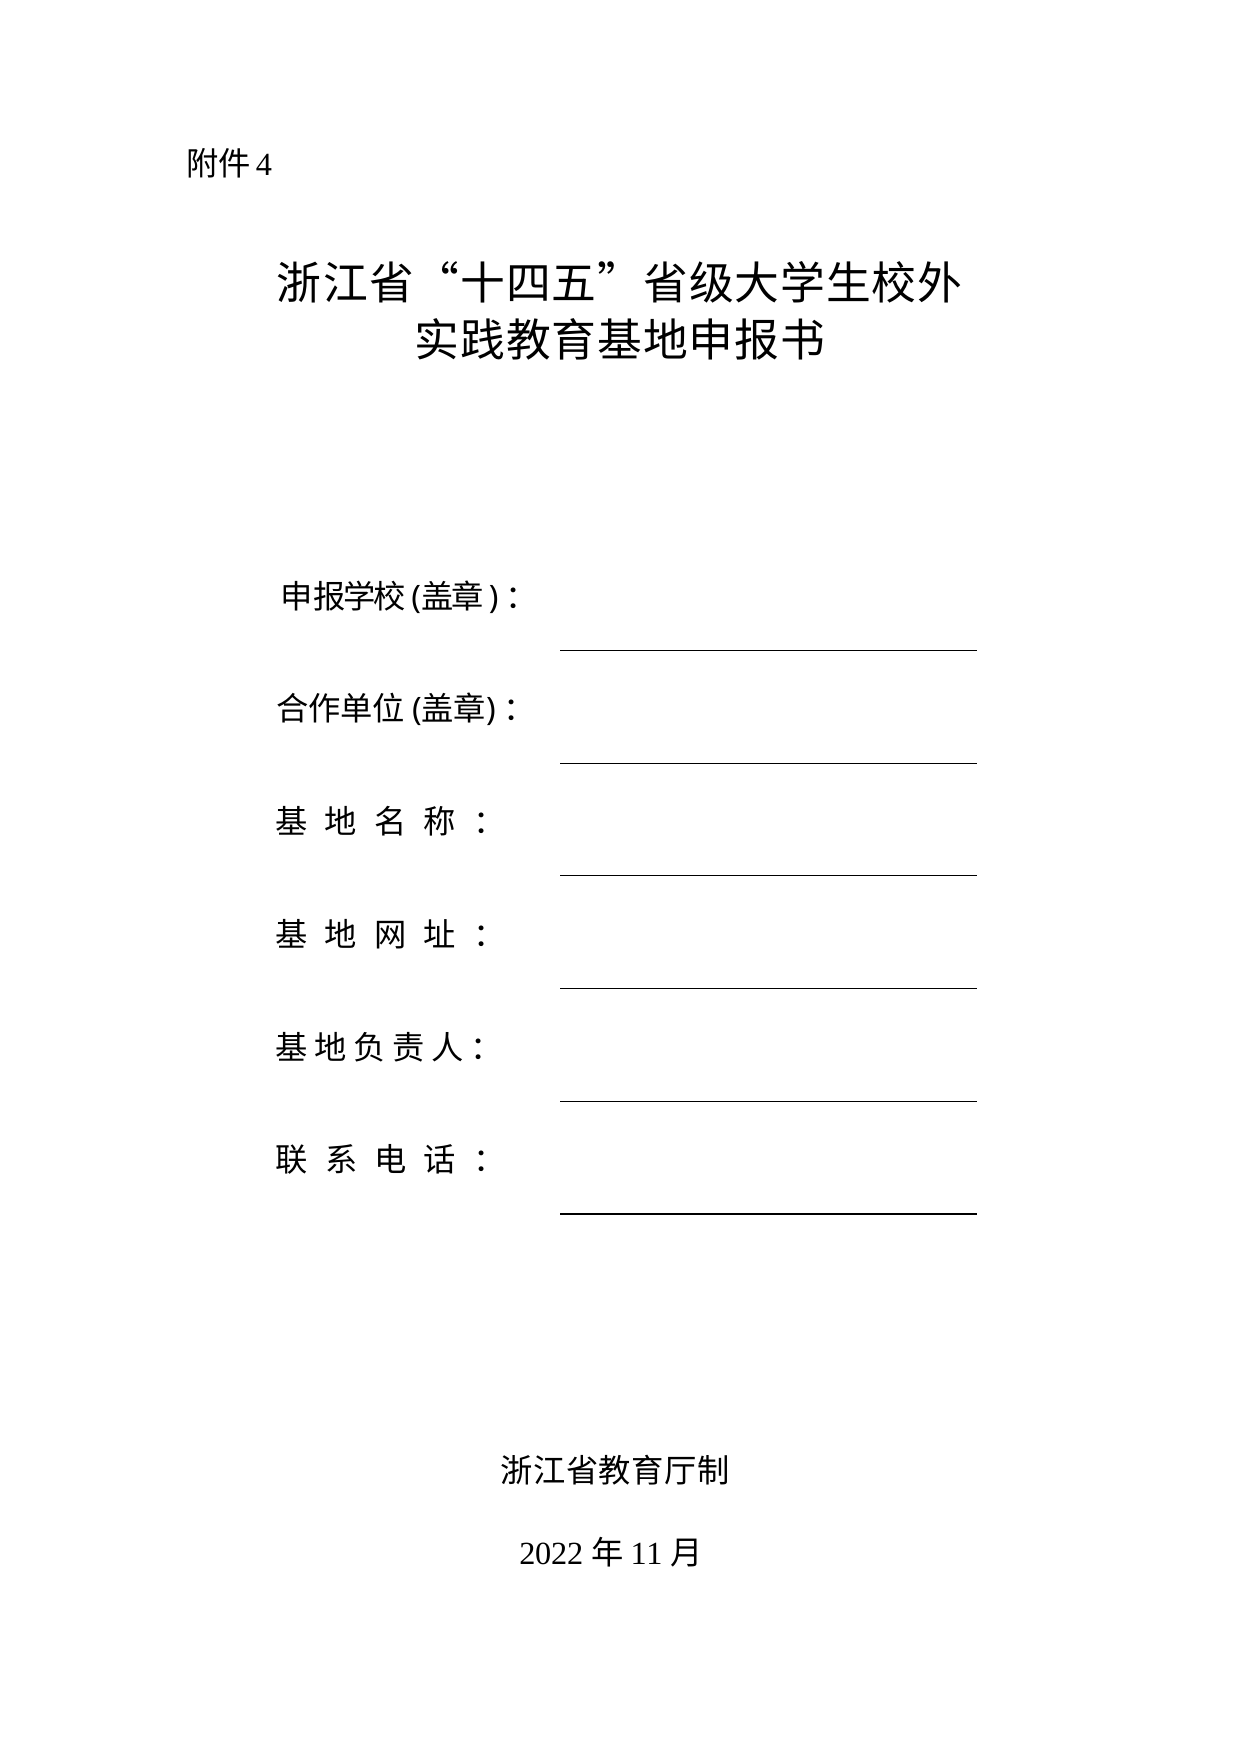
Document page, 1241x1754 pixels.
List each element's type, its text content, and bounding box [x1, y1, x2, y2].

text 浙江省“十四五”省级大学生校外 实践教育基地申报书 [277, 253, 964, 369]
text 浙江省教育厅制 [500, 1465, 1054, 1530]
text 合作单位 (盖章) ： [276, 686, 1054, 729]
text 基 地 负 责 人 ： [275, 1025, 1054, 1068]
text 基 地 名 称 ： [275, 799, 1054, 842]
text 基 地 网 址 ： [275, 912, 1054, 955]
text 2022 年 11 月 [519, 1530, 1054, 1573]
text 联 系 电 话 ： [276, 1137, 1054, 1180]
text 附件 4 [186, 140, 1054, 184]
text 申报学校 (盖章 ) ： [281, 574, 1054, 617]
